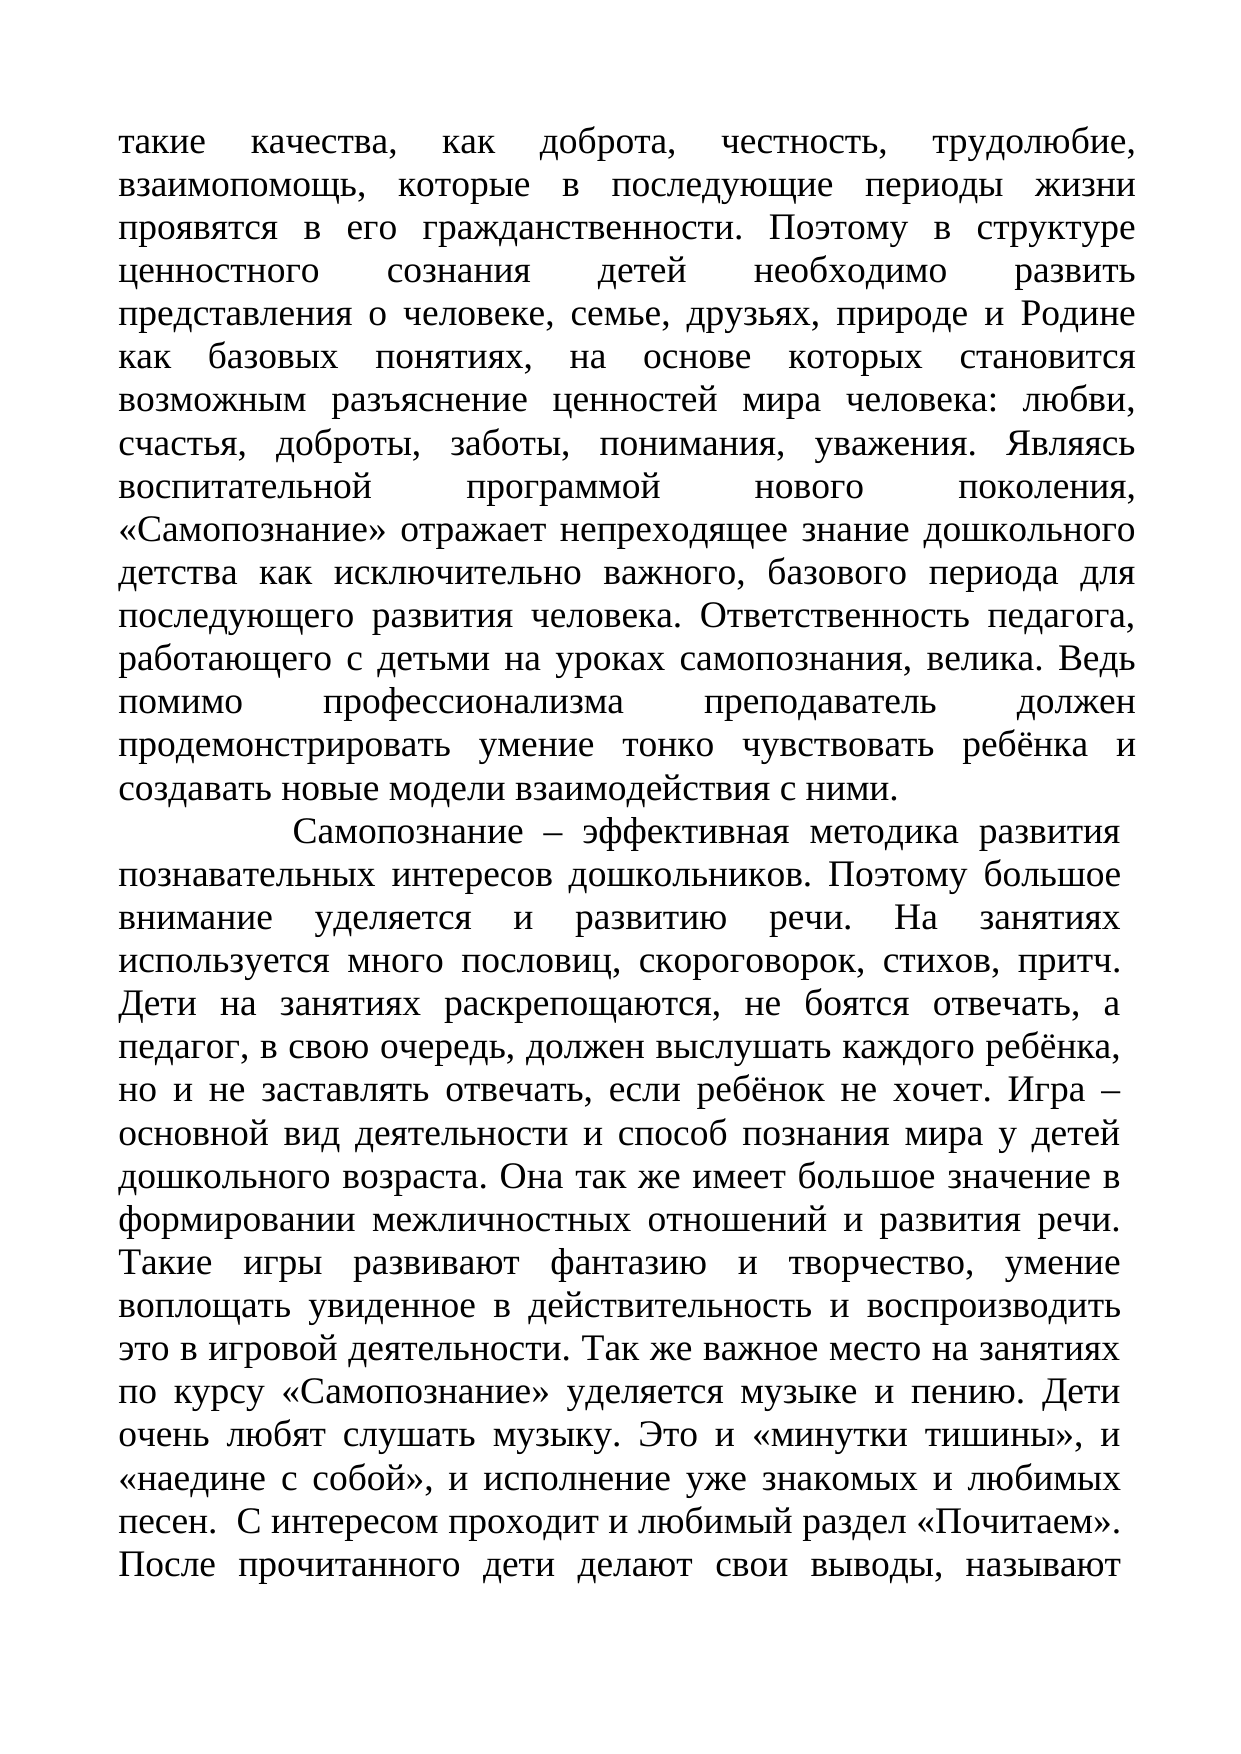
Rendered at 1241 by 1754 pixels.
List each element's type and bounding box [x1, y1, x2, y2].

text [118, 808, 1122, 1584]
text [118, 118, 1137, 808]
